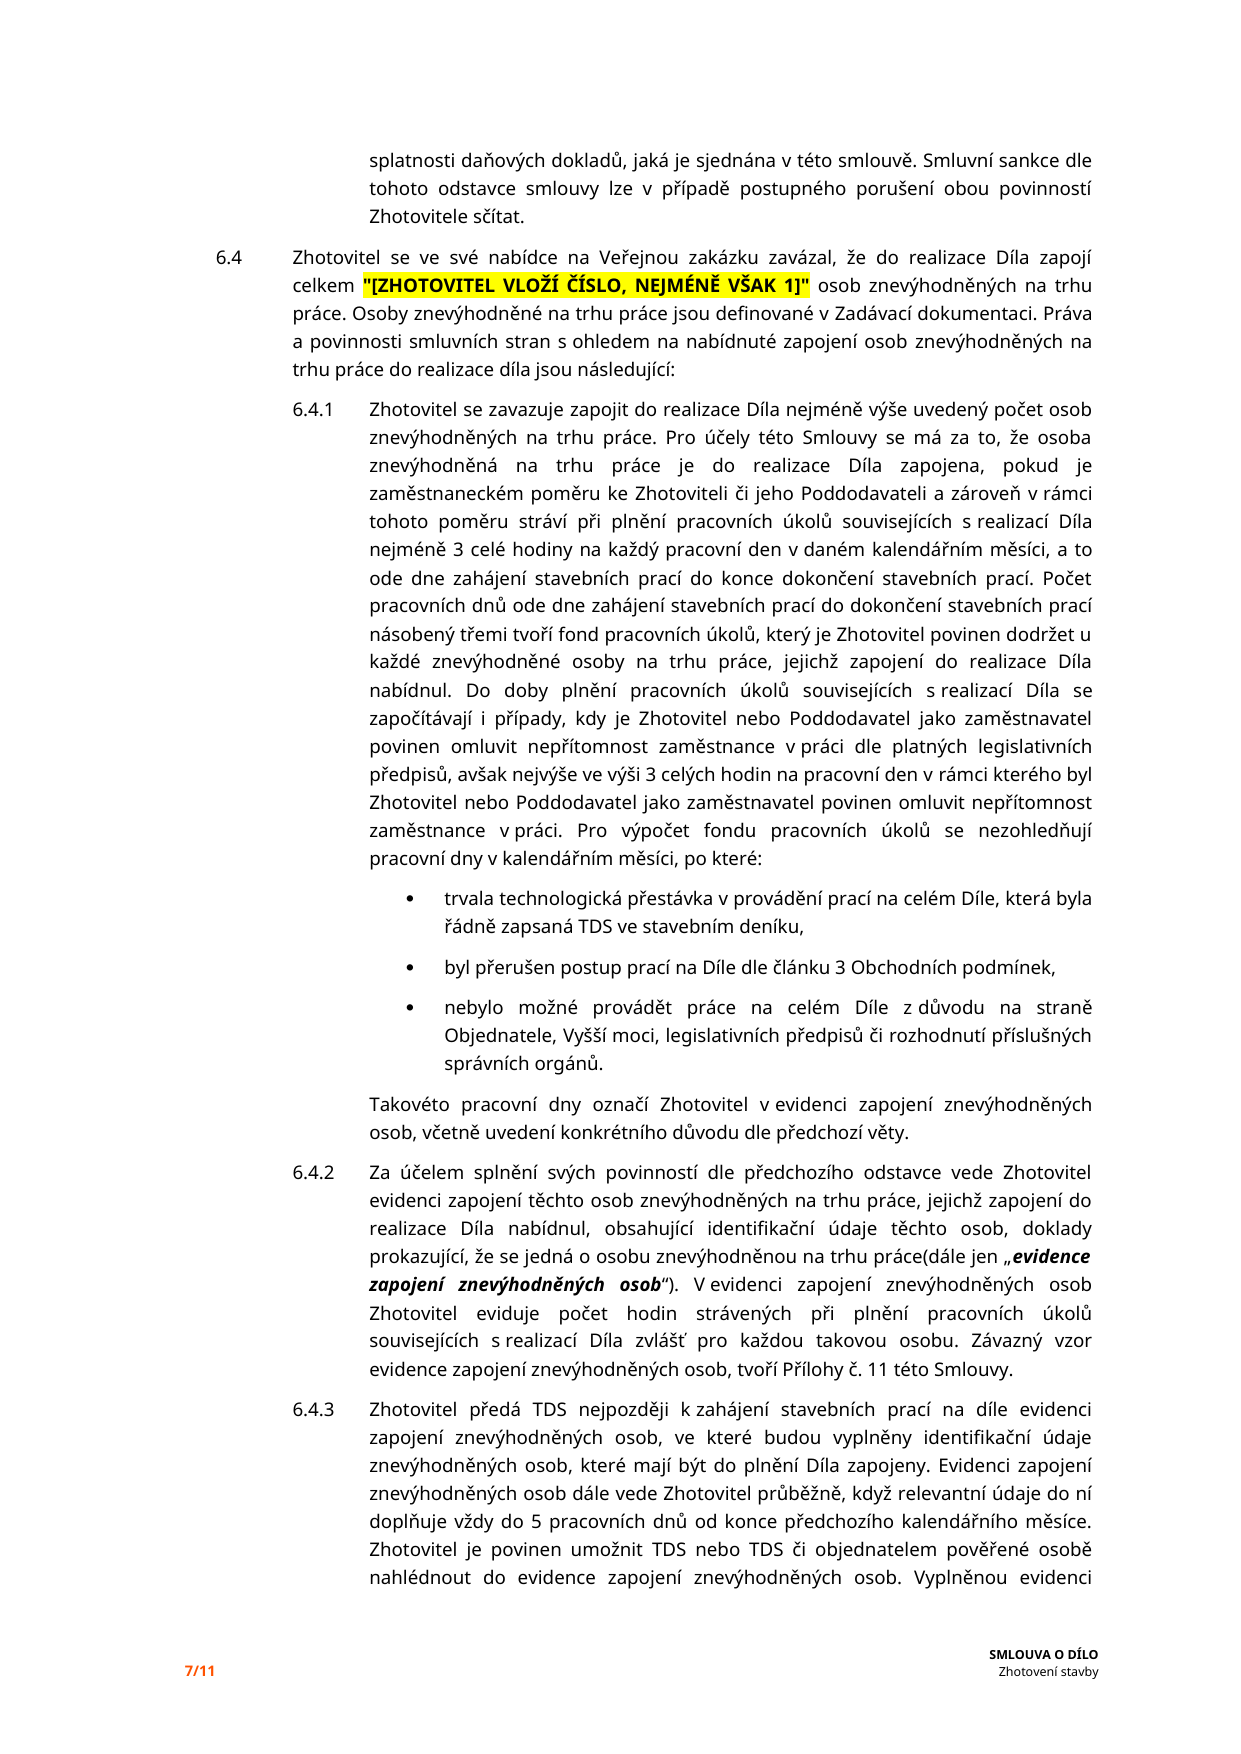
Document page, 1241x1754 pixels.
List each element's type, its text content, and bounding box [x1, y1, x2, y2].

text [292, 1396, 1093, 1590]
text Za účelem splnění svých povinností dle předchozího odstavce vede Zhotovitel evidenci zapojení těchto osob znevýhodněných na trhu práce, jejichž zapojení do realizace Díla nabídnul, obsahující identifikační údaje těchto osob, doklady prokazující, že se jedná o osobu znevýhodněnou na trhu práce(dále jen „evidence zapojení znevýhodněných osob“). V evidenci zapojení znevýhodněných osob Zhotovitel eviduje počet hodin strávených při plnění pracovních úkolů souvisejících s realizací Díla zvlášť pro každou takovou osobu. Závazný vzor evidence zapojení znevýhodněných osob, tvoří Přílohy č. 11 této Smlouvy. [292, 1160, 1093, 1381]
list Takovéto pracovní dny označí Zhotovitel v evidenci zapojení znevýhodněných osob, včetně uvedení konkrétního důvodu dle předchozí věty. [369, 1091, 1093, 1145]
list trvala technologická přestávka v provádění prací na celém Díle, která byla řádně zapsaná TDS ve stavebním deníku, [407, 886, 1093, 939]
text Zhotovitel se zavazuje zapojit do realizace Díla nejméně výše uvedený počet osob znevýhodněných na trhu práce. Pro účely této Smlouvy se má za to, že osoba znevýhodněná na trhu práce je do realizace Díla zapojena, pokud je zaměstnaneckém poměru ke Zhotoviteli či jeho Poddodavateli a zároveň v rámci tohoto poměru stráví při plnění pracovních úkolů souvisejících s realizací Díla nejméně 3 celé hodiny na každý pracovní den v daném kalendářním měsíci, a to ode dne zahájení stavebních prací do konce dokončení stavebních prací. Počet pracovních dnů ode dne zahájení stavebních prací do dokončení stavebních prací násobený třemi tvoří fond pracovních úkolů, který je Zhotovitel povinen dodržet u každé znevýhodněné osoby na trhu práce, jejichž zapojení do realizace Díla nabídnul. Do doby plnění pracovních úkolů souvisejících s realizací Díla se započítávají i případy, kdy je Zhotovitel nebo Poddodavatel jako zaměstnavatel povinen omluvit nepřítomnost zaměstnance v práci dle platných legislativních předpisů, avšak nejvýše ve výši 3 celých hodin na pracovní den v rámci kterého byl Zhotovitel nebo Poddodavatel jako zaměstnavatel povinen omluvit nepřítomnost zaměstnance v práci. Pro výpočet fondu pracovních úkolů se nezohledňují pracovní dny v kalendářním měsíci, po které: [292, 397, 1093, 871]
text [292, 147, 1093, 229]
text Zhotovitel se ve své nabídce na Veřejnou zakázku zavázal, že do realizace Díla zapojí celkem "[ZHOTOVITEL VLOŽÍ ČÍSLO, NEJMÉNĚ VŠAK 1]" osob znevýhodněných na trhu práce. Osoby znevýhodněné na trhu práce jsou definované v Zadávací dokumentaci. Práva a povinnosti smluvních stran s ohledem na nabídnuté zapojení osob znevýhodněných na trhu práce do realizace díla jsou následující: [216, 244, 1093, 382]
list nebylo možné provádět práce na celém Díle z důvodu na straně Objednatele, Vyšší moci, legislativních předpisů či rozhodnutí příslušných správních orgánů. [407, 994, 1093, 1076]
list byl přerušen postup prací na Díle dle článku 3 Obchodních podmínek, [407, 954, 1093, 979]
